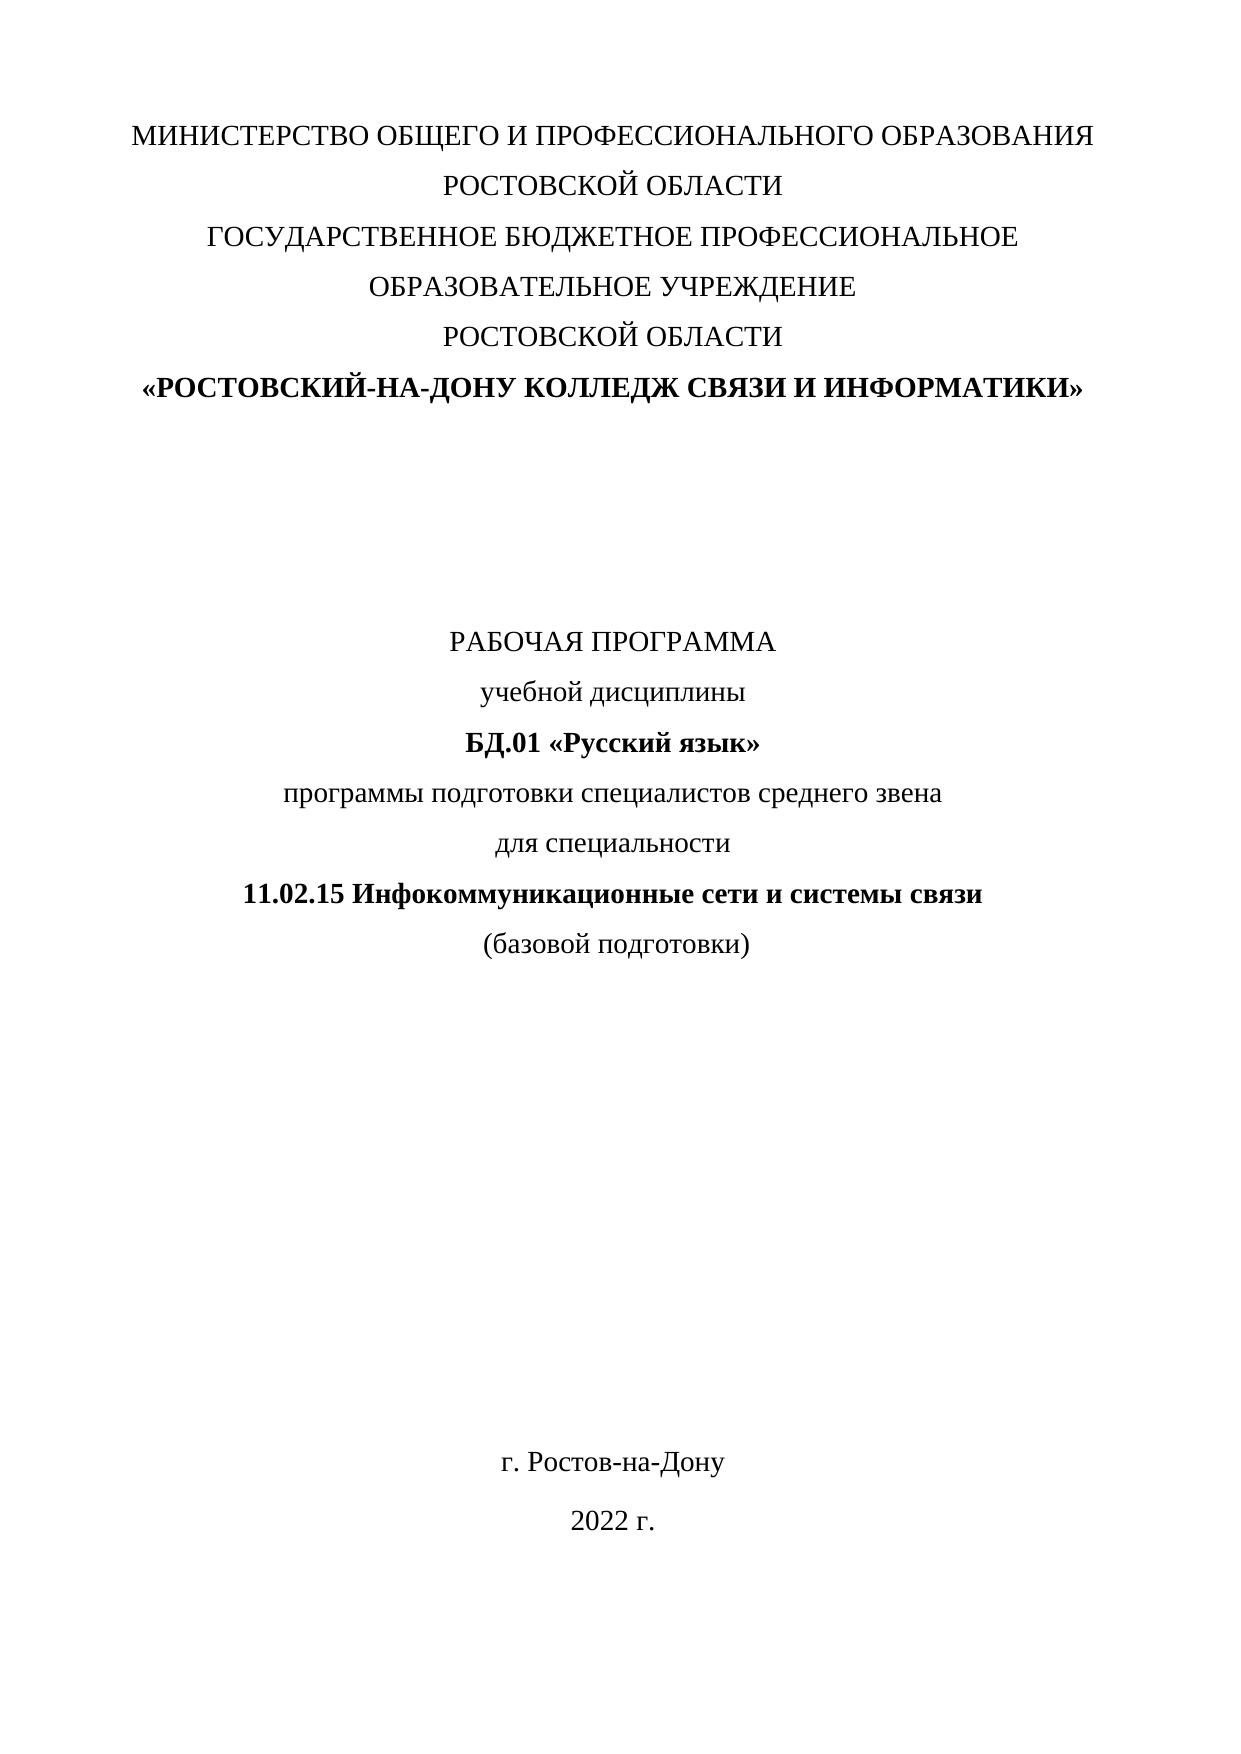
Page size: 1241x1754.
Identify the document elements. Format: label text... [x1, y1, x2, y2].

text ГОСУДАРСТВЕННОЕ БЮДЖЕТНОЕ ПРОФЕССИОНАЛЬНОЕ ОБРАЗОВАТЕЛЬНОЕ УЧРЕЖДЕНИЕ [103, 219, 1122, 303]
text г. Ростов-на-Дону [103, 1444, 1122, 1478]
text 11.02.15 Инфокоммуникационные сети и системы связи [103, 876, 1122, 909]
text «РОСТОВСКИЙ-НА-ДОНУ КОЛЛЕДЖ СВЯЗИ И ИНФОРМАТИКИ» [103, 370, 1122, 403]
text БД.01 «Русский язык» [103, 725, 1122, 758]
text учебной дисциплины [103, 674, 1122, 708]
text РОСТОВСКОЙ ОБЛАСТИ [103, 319, 1122, 353]
text для специальности [103, 825, 1122, 859]
text МИНИСТЕРСТВО ОБЩЕГО И ПРОФЕССИОНАЛЬНОГО ОБРАЗОВАНИЯ [103, 118, 1122, 152]
text РАБОЧАЯ ПРОГРАММА [103, 624, 1122, 658]
text программы подготовки специалистов среднего звена [103, 775, 1122, 809]
text 2022 г. [103, 1503, 1122, 1537]
text (базовой подготовки) [103, 926, 1122, 959]
text РОСТОВСКОЙ ОБЛАСТИ [103, 168, 1122, 202]
